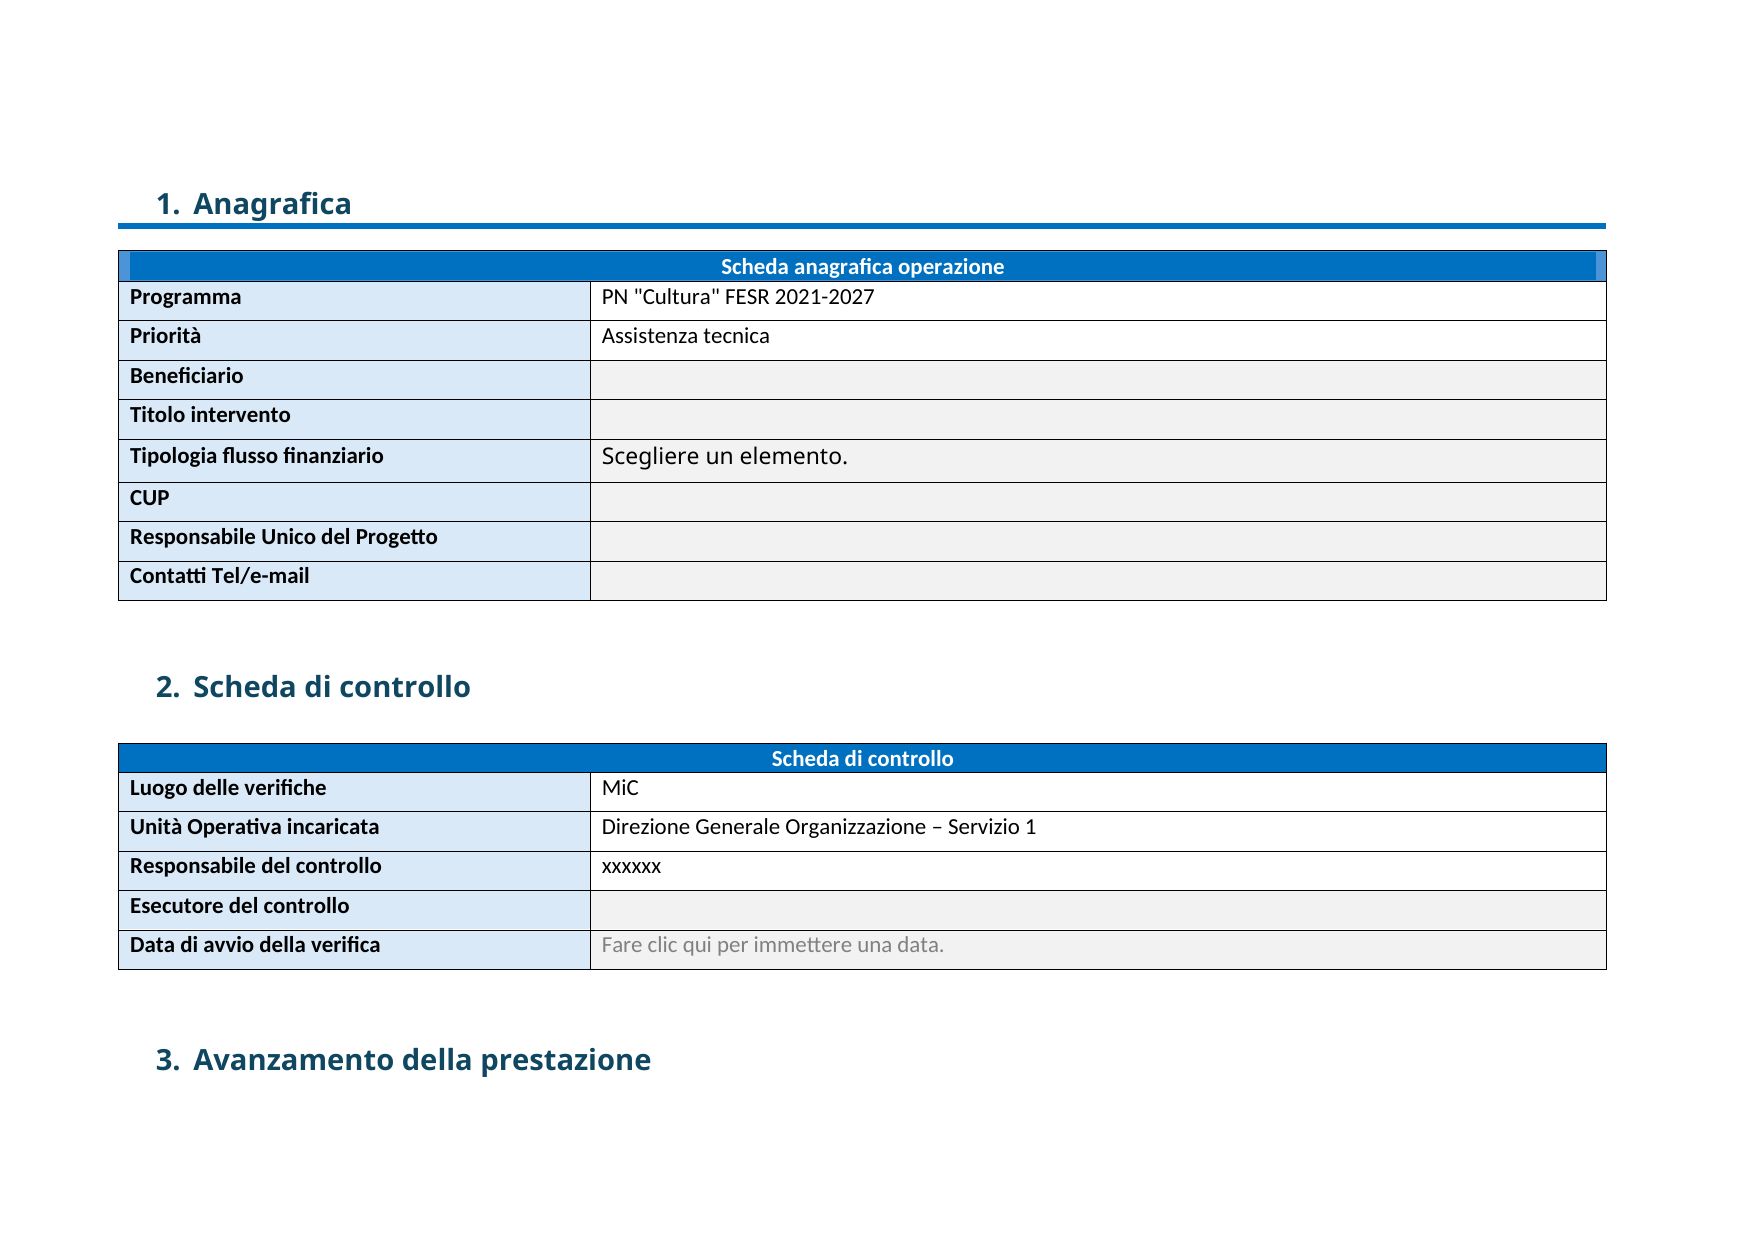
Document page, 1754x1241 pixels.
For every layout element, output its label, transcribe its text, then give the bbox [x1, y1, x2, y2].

table_cell Responsabile Unico del Progetto [119, 522, 590, 561]
table_cell Unità Operativa incaricata [119, 812, 590, 851]
table_cell MiC [591, 773, 1606, 811]
table_cell [591, 562, 1606, 600]
table_cell Direzione Generale Organizzazione – Servizio 1 [591, 812, 1606, 851]
table_cell [591, 891, 1606, 929]
table_cell Responsabile del controllo [119, 852, 590, 890]
subtitle Anagrafica [156, 184, 1606, 223]
table_cell Esecutore del controllo [119, 891, 590, 929]
table_cell [591, 522, 1606, 561]
table_cell [591, 483, 1606, 521]
table_cell Programma [119, 282, 590, 320]
subtitle Avanzamento della prestazione [156, 1039, 1606, 1078]
table_cell Assistenza tecnica [591, 321, 1606, 360]
table_cell [591, 361, 1606, 399]
table_cell Beneficiario [119, 361, 590, 399]
table_cell Titolo intervento [119, 400, 590, 439]
table_cell CUP [119, 483, 590, 521]
table_cell Contatti Tel/e-mail [119, 562, 590, 600]
table_cell PN "Cultura" FESR 2021-2027 [591, 282, 1606, 320]
table_cell Tipologia flusso finanziario [119, 440, 590, 482]
table_cell [591, 400, 1606, 439]
table_header Scheda anagrafica operazione [119, 251, 1606, 281]
table_header Scheda di controllo [119, 744, 1606, 772]
subtitle Scheda di controllo [156, 667, 1606, 706]
table_cell xxxxxx [591, 852, 1606, 890]
table_cell Priorità [119, 321, 590, 360]
table_cell Data di avvio della verifica [119, 931, 590, 969]
table_cell Luogo delle verifiche [119, 773, 590, 811]
